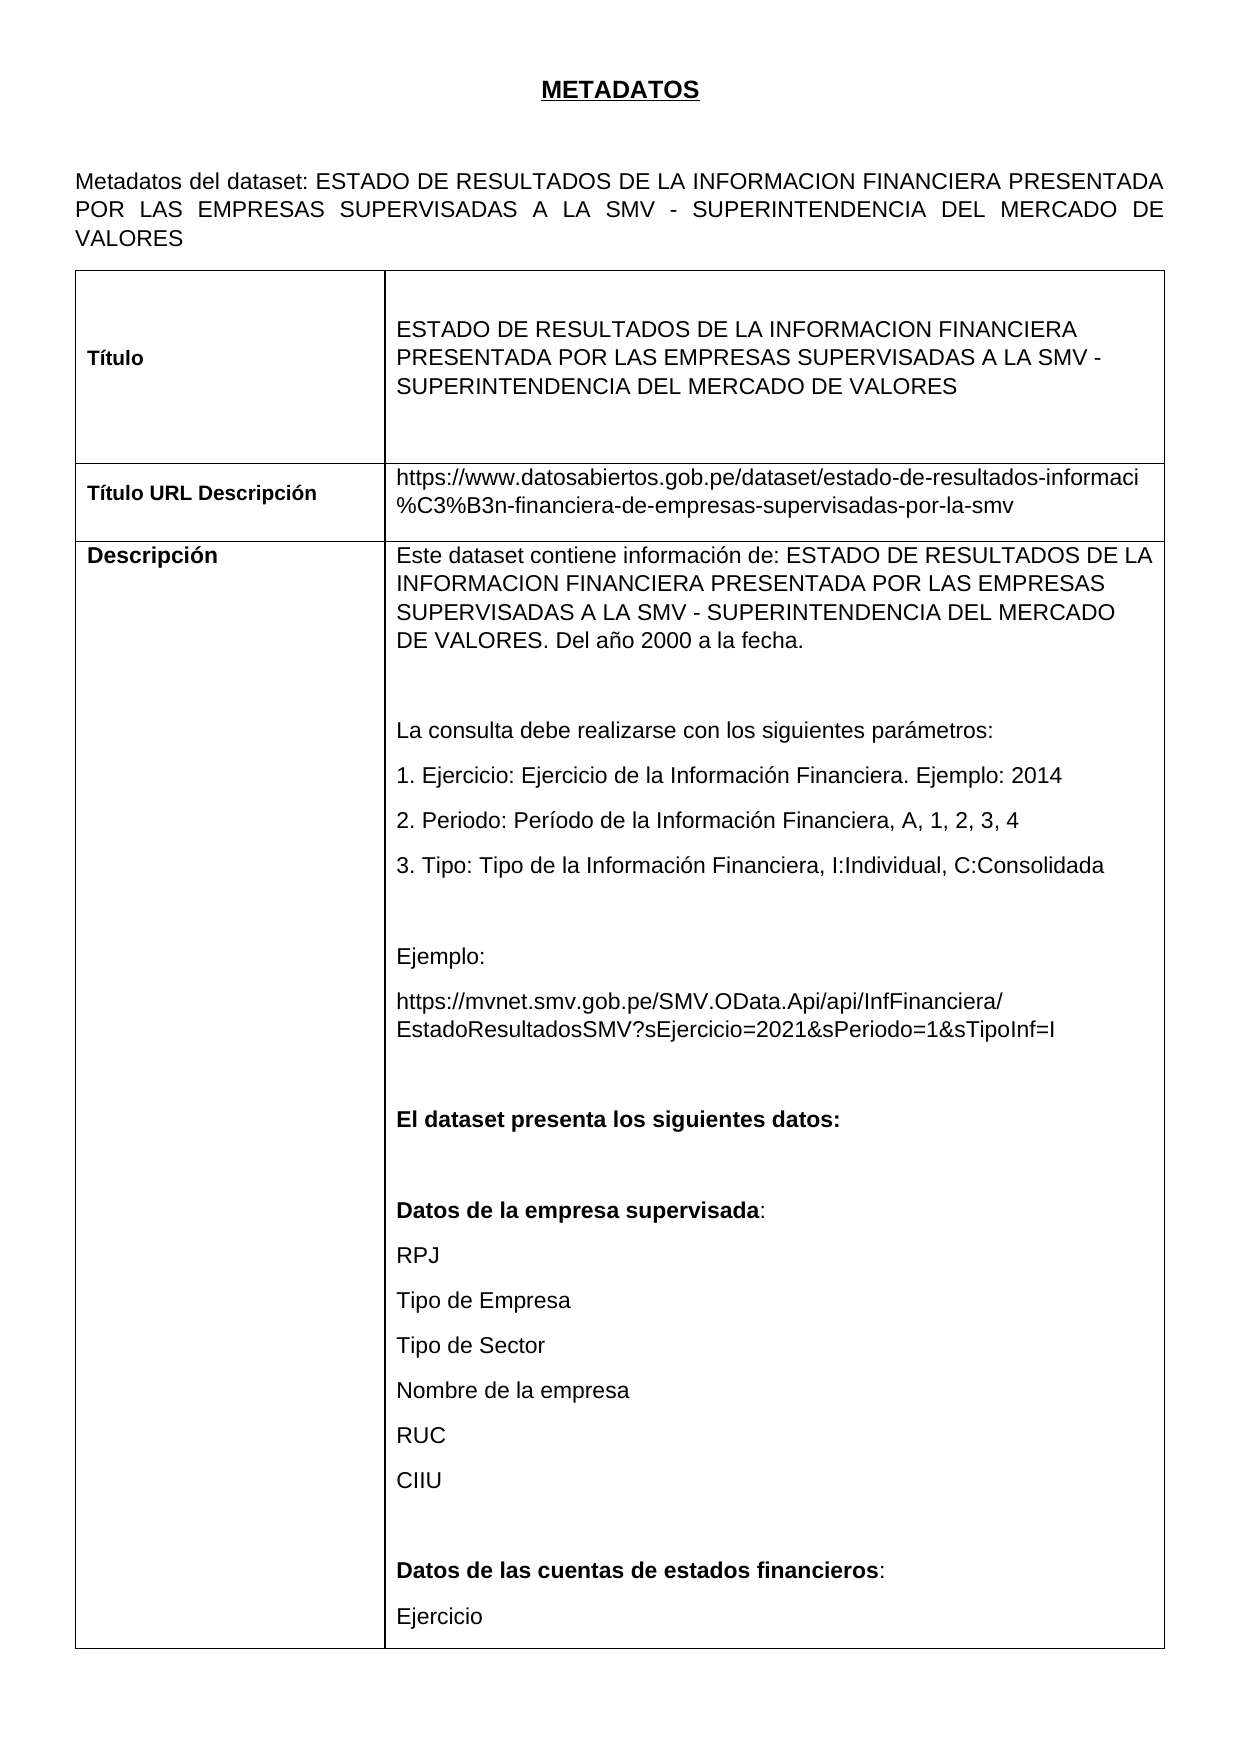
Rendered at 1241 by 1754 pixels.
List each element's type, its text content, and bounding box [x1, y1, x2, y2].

table_header ESTADO DE RESULTADOS DE LA INFORMACION FINANCIERA PRESENTADA POR LAS EMPRESAS SUPERVISADAS A LA SMV - SUPERINTENDENCIA DEL MERCADO DE VALORES [386, 271, 1164, 463]
table_cell Descripción [76, 542, 384, 1648]
text METADATOS [75, 75, 1165, 104]
table_cell Título URL Descripción [76, 464, 384, 541]
table_header Título [76, 271, 384, 463]
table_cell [386, 542, 1164, 1648]
table_cell https://www.datosabiertos.gob.pe/dataset/estado-de-resultados-informaci%C3%B3n-financiera-de-empresas-supervisadas-por-la-smv [386, 464, 1164, 541]
text Metadatos del dataset: ESTADO DE RESULTADOS DE LA INFORMACION FINANCIERA PRESENTADA POR LAS EMPRESAS SUPERVISADAS A LA SMV - SUPERINTENDENCIA DEL MERCADO DE VALORES [75, 168, 1165, 251]
